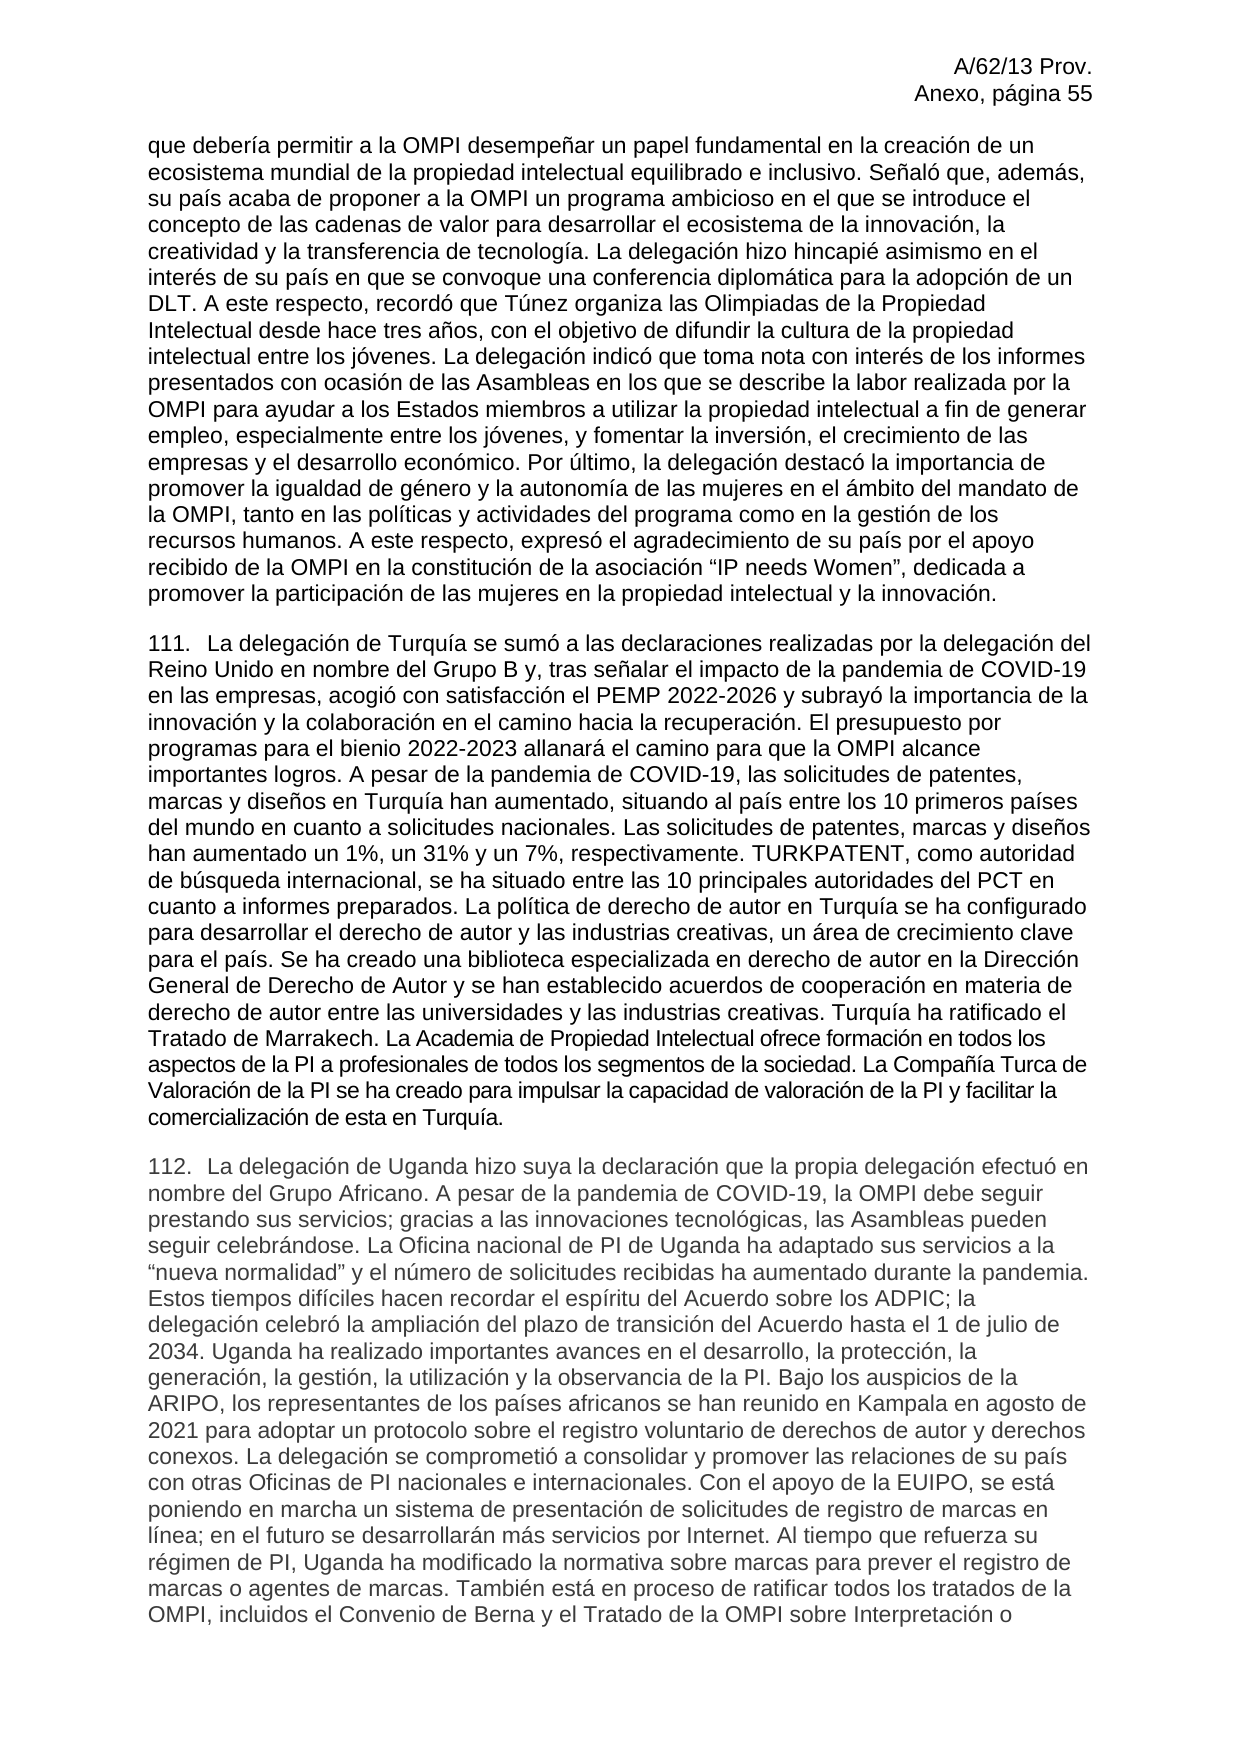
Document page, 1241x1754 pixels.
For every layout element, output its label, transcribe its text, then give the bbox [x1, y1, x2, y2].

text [148, 132, 1092, 607]
text La delegación de Turquía se sumó a las declaraciones realizadas por la delegación del Reino Unido en nombre del Grupo B y, tras señalar el impacto de la pandemia de COVID-19 en las empresas, acogió con satisfacción el PEMP 2022-2026 y subrayó la importancia de la innovación y la colaboración en el camino hacia la recuperación. El presupuesto por programas para el bienio 2022-2023 allanará el camino para que la OMPI alcance importantes logros. A pesar de la pandemia de COVID-19, las solicitudes de patentes, marcas y diseños en Turquía han aumentado, situando al país entre los 10 primeros países del mundo en cuanto a solicitudes nacionales. Las solicitudes de patentes, marcas y diseños han aumentado un 1%, un 31% y un 7%, respectivamente. TURKPATENT, como autoridad de búsqueda internacional, se ha situado entre las 10 principales autoridades del PCT en cuanto a informes preparados. La política de derecho de autor en Turquía se ha configurado para desarrollar el derecho de autor y las industrias creativas, un área de crecimiento clave para el país. Se ha creado una biblioteca especializada en derecho de autor en la Dirección General de Derecho de Autor y se han establecido acuerdos de cooperación en materia de derecho de autor entre las universidades y las industrias creativas. Turquía ha ratificado el Tratado de Marrakech. La Academia de Propiedad Intelectual ofrece formación en todos los aspectos de la PI a profesionales de todos los segmentos de la sociedad. La Compañía Turca de Valoración de la PI se ha creado para impulsar la capacidad de valoración de la PI y facilitar la comercialización de esta en Turquía. [148, 629, 1092, 1130]
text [148, 1153, 1092, 1627]
